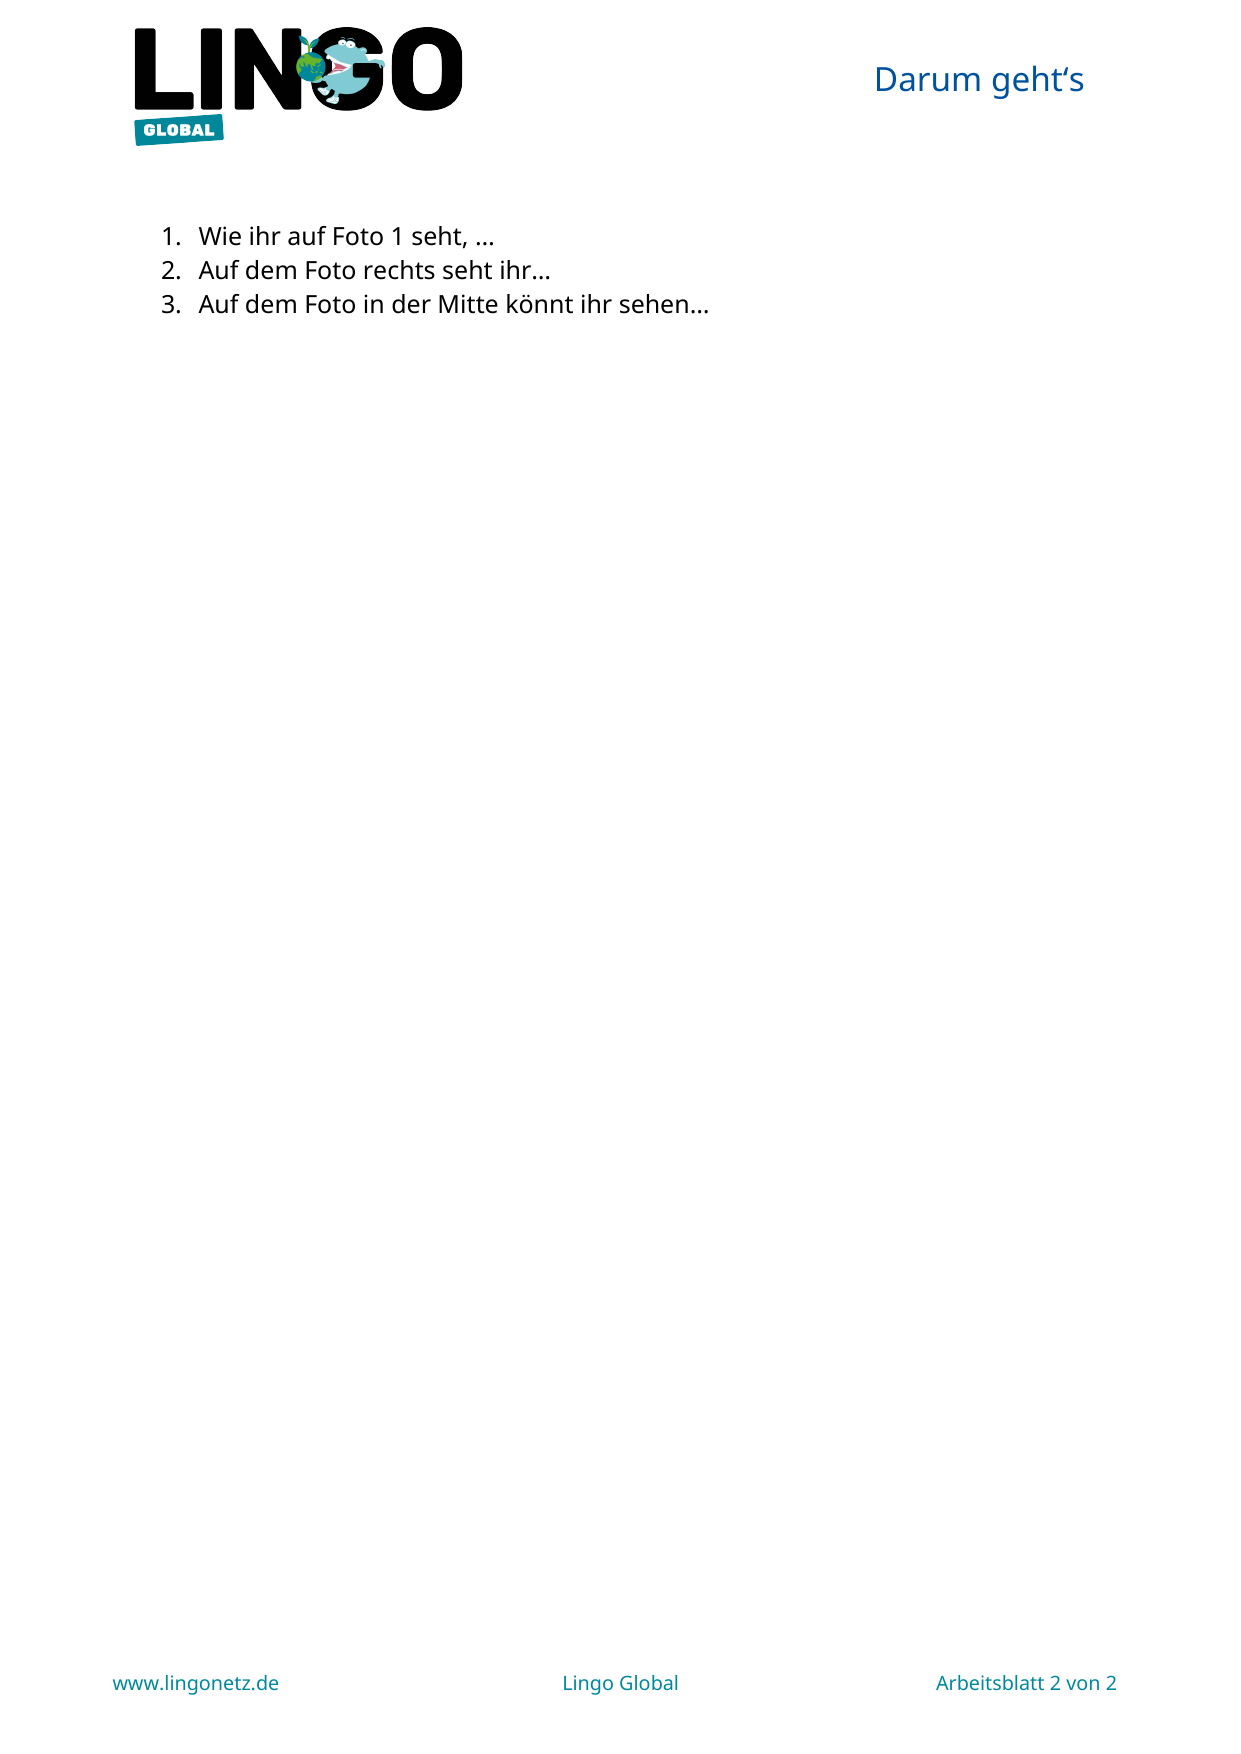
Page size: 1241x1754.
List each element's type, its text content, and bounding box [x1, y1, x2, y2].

list Auf dem Foto rechts seht ihr… [161, 253, 1128, 287]
picture [134, 27, 463, 146]
list Auf dem Foto in der Mitte könnt ihr sehen… [161, 287, 1128, 321]
list Wie ihr auf Foto 1 seht, … [161, 218, 1128, 253]
